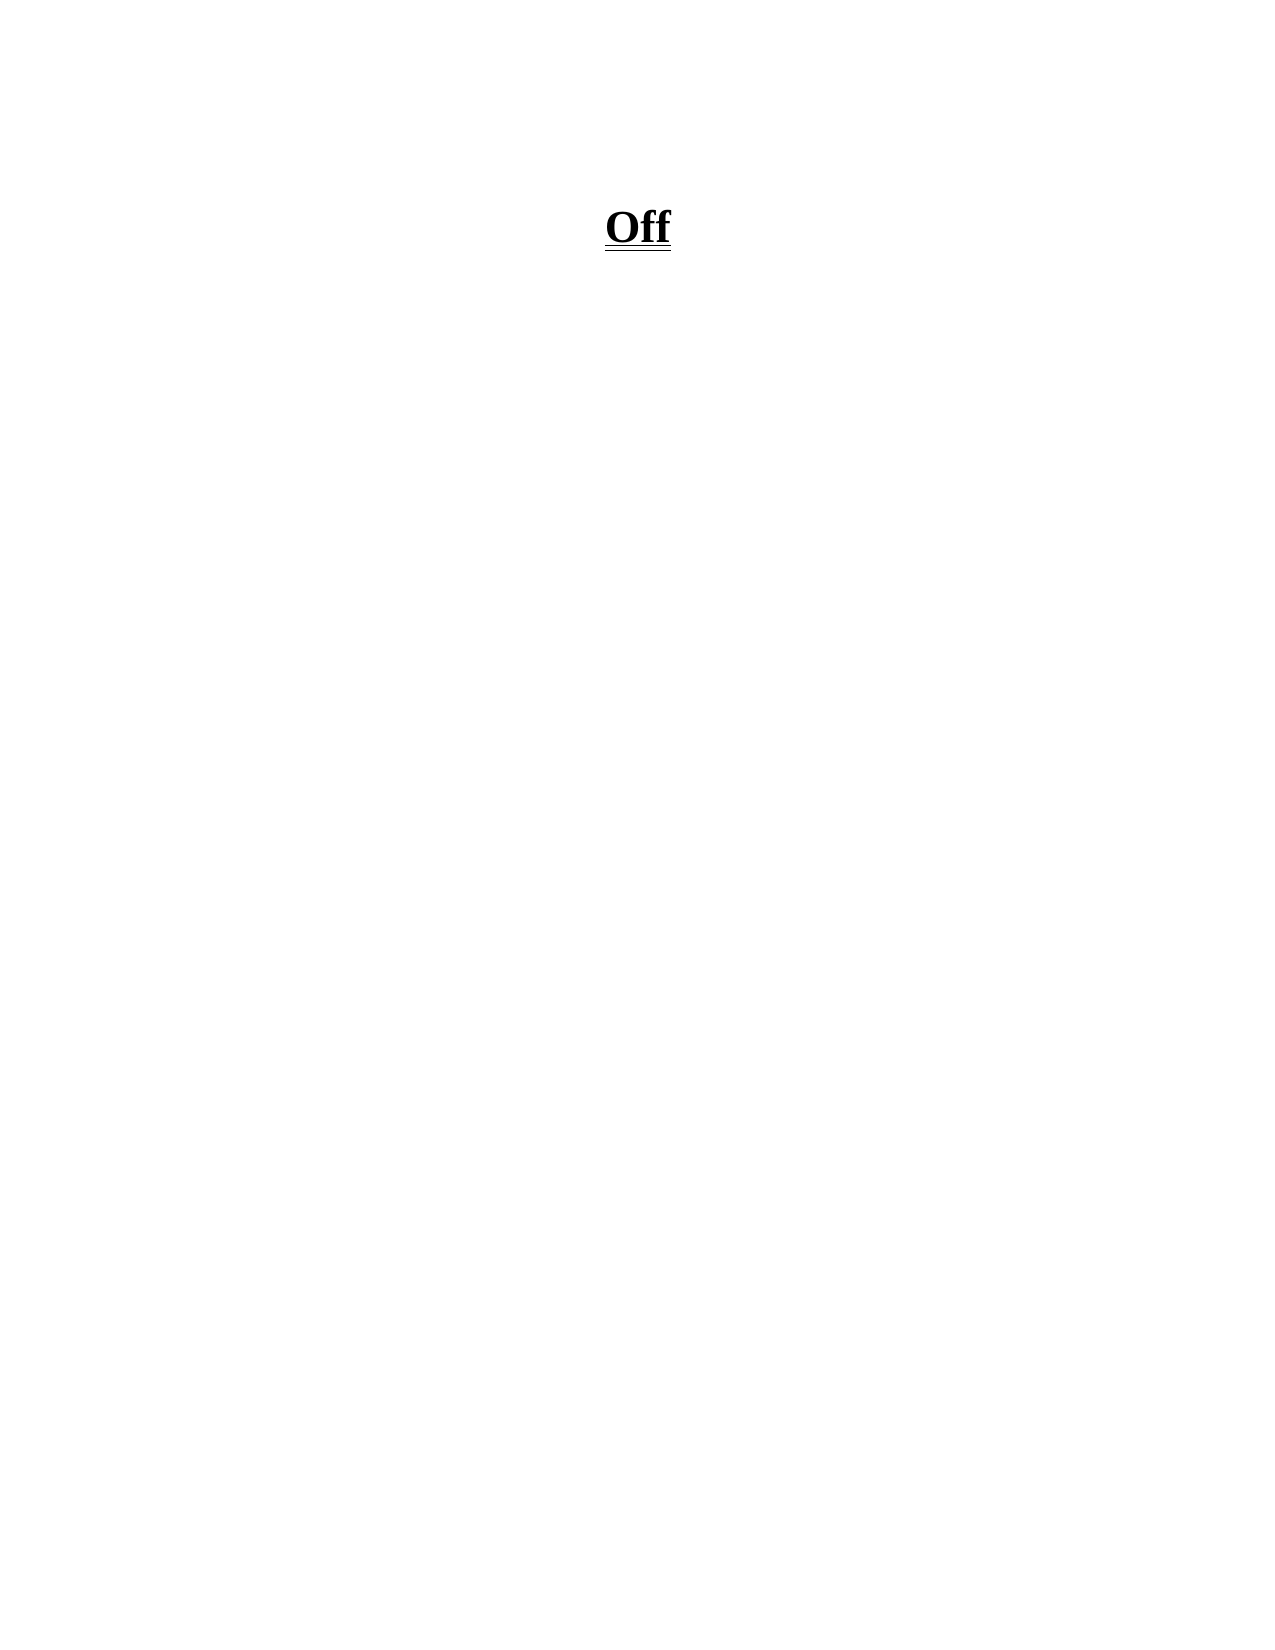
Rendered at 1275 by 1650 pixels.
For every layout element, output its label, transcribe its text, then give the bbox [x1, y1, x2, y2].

subtitle Off [150, 200, 1125, 253]
